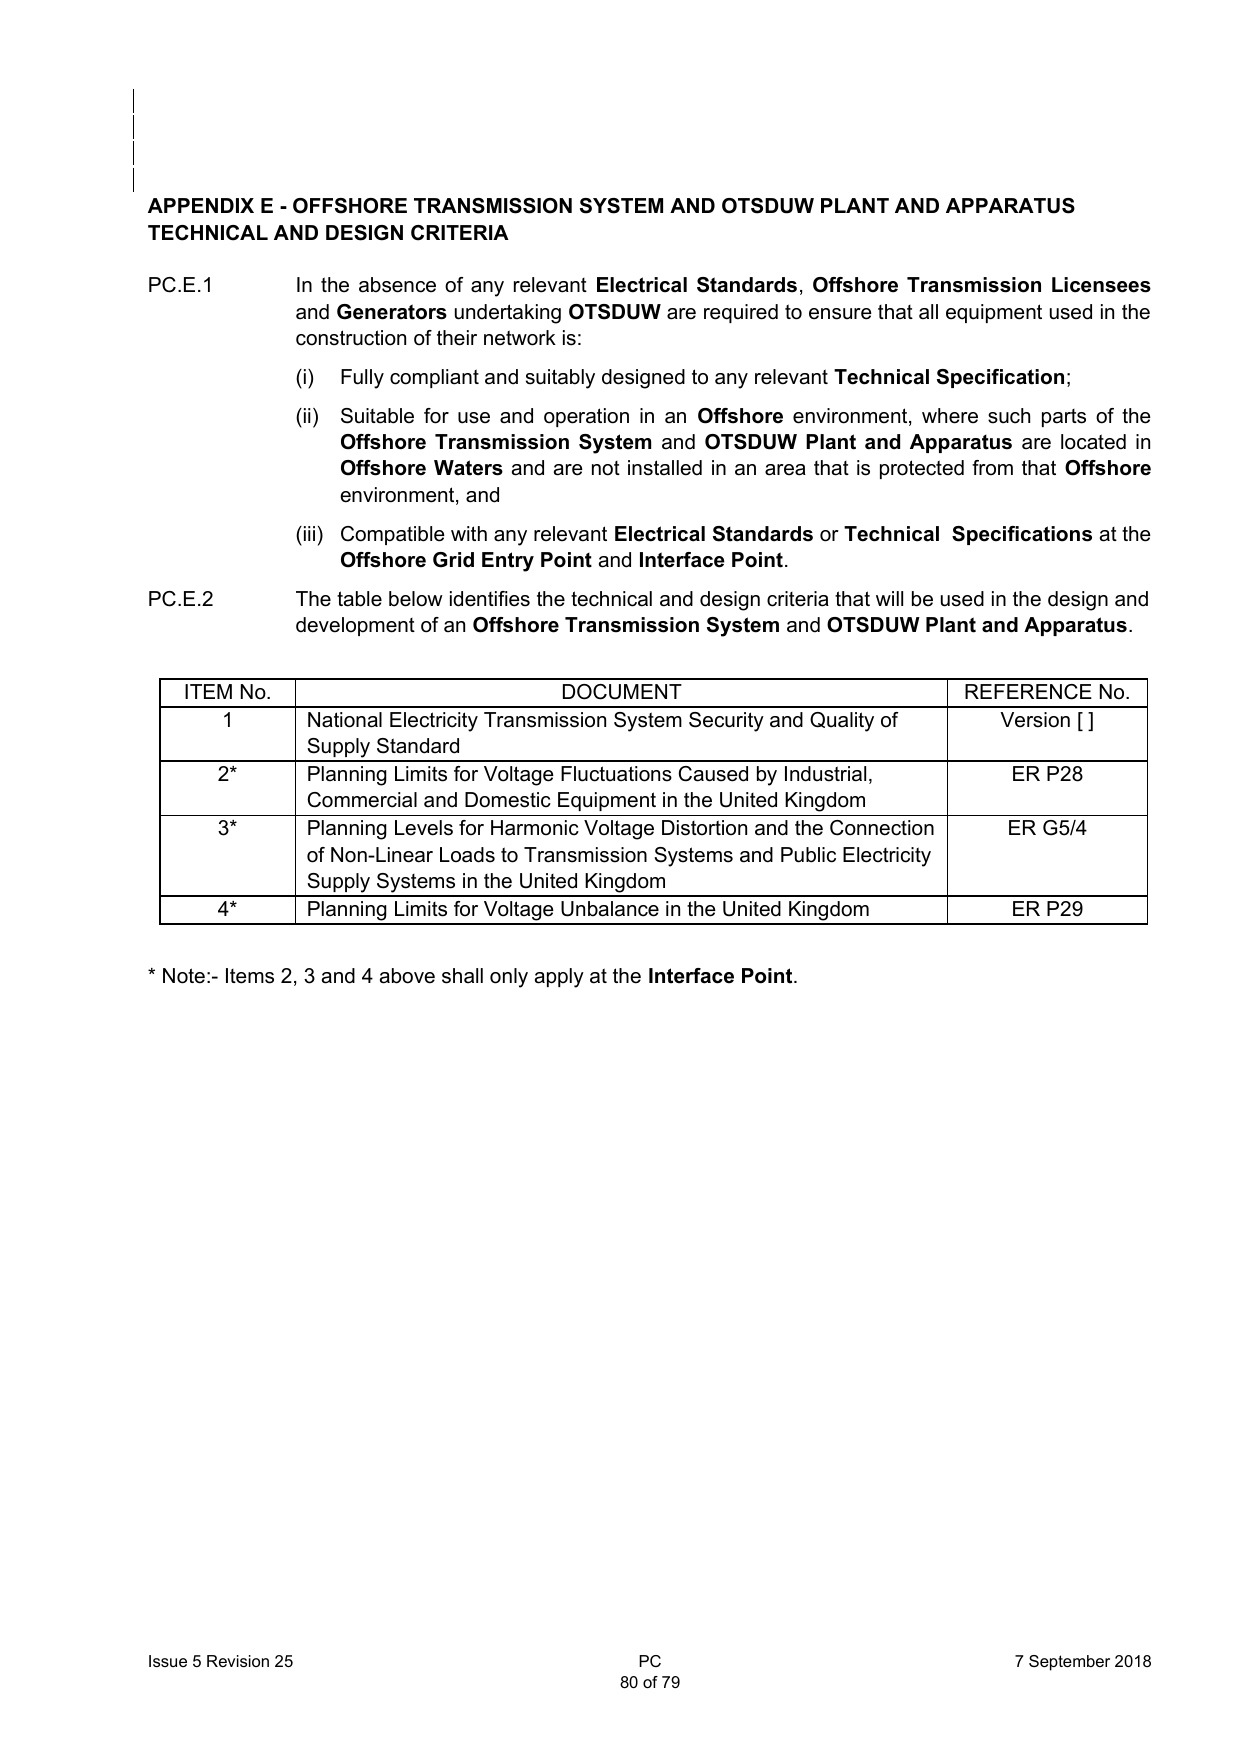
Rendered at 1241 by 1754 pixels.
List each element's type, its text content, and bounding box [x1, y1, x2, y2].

text (ii) Suitable for use and operation in an Offshore environment, where such parts of the Offshore Transmission System and OTSDUW Plant and Apparatus are located in Offshore Waters and are not installed in an area that is protected from that Offshore environment, and [295, 403, 1152, 507]
table_cell ER P29 [948, 897, 1147, 923]
table_header REFERENCE No. [948, 680, 1147, 706]
text * Note:- Items 2, 3 and 4 above shall only apply at the Interface Point. [148, 964, 1152, 988]
table_cell 1 [161, 708, 295, 760]
table_cell ER P28 [948, 762, 1147, 815]
table_cell 3* [161, 816, 295, 895]
table_cell Planning Limits for Voltage Unbalance in the United Kingdom [296, 897, 947, 923]
table_cell ER G5/4 [948, 816, 1147, 895]
table_cell National Electricity Transmission System Security and Quality of Supply Standard [296, 708, 947, 760]
table_header DOCUMENT [296, 680, 947, 706]
text (i) Fully compliant and suitably designed to any relevant Technical Specification; [295, 365, 1152, 389]
text APPENDIX E - OFFSHORE TRANSMISSION SYSTEM AND OTSDUW PLANT AND APPARATUS TECHNICAL AND DESIGN CRITERIA [148, 194, 1152, 244]
table_cell 2* [161, 762, 295, 815]
table_cell Planning Levels for Harmonic Voltage Distortion and the Connection of Non-Linear Loads to Transmission Systems and Public Electricity Supply Systems in the United Kingdom [296, 816, 947, 895]
table_cell Version [ ] [948, 708, 1147, 760]
table_cell Planning Limits for Voltage Fluctuations Caused by Industrial, Commercial and Domestic Equipment in the United Kingdom [296, 762, 947, 815]
table_cell 4* [161, 897, 295, 923]
text PC.E.2 The table below identifies the technical and design criteria that will be used in the design and development of an Offshore Transmission System and OTSDUW Plant and Apparatus. [148, 587, 1152, 637]
table_header ITEM No. [161, 680, 295, 706]
text (iii) Compatible with any relevant Electrical Standards or Technical Specifications at the Offshore Grid Entry Point and Interface Point. [295, 521, 1152, 572]
text PC.E.1 In the absence of any relevant Electrical Standards, Offshore Transmission Licensees and Generators undertaking OTSDUW are required to ensure that all equipment used in the construction of their network is: [148, 273, 1152, 350]
